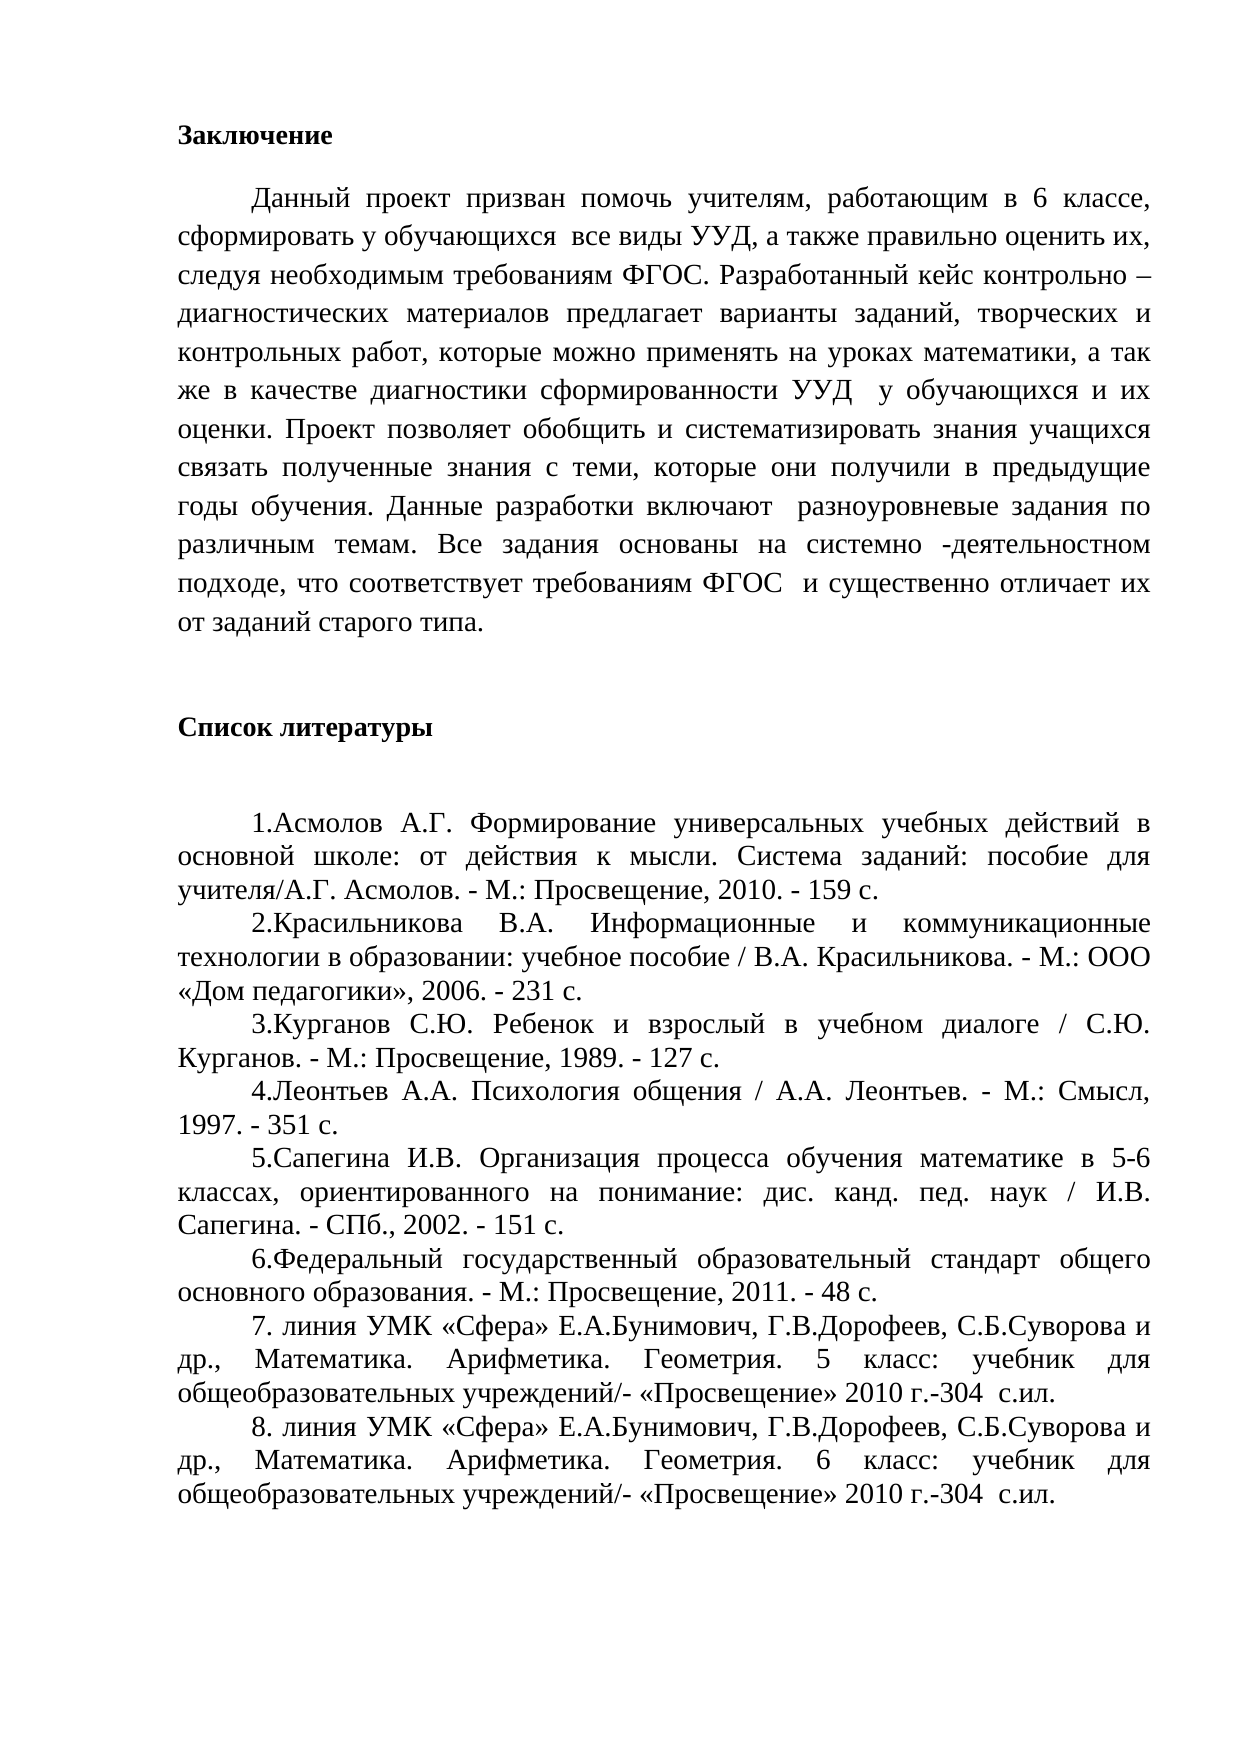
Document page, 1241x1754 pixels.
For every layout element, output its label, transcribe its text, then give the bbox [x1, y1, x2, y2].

subtitle Список литературы [177, 710, 1152, 742]
text 3.Курганов С.Ю. Ребенок и взрослый в учебном диалоге / С.Ю. Курганов. - М.: Просвещение, 1989. - 127 с. [177, 1006, 1152, 1073]
text 2.Красильникова В.А. Информационные и коммуникационные технологии в образовании: учебное пособие / В.А. Красильникова. - М.: ООО «Дом педагогики», 2006. - 231 с. [177, 906, 1152, 1006]
text 4.Леонтьев А.А. Психология общения / А.А. Леонтьев. - М.: Смысл, 1997. - 351 с. [177, 1073, 1152, 1140]
text Данный проект призван помочь учителям, работающим в 6 классе, сформировать у обучающихся все виды УУД, а также правильно оценить их, следуя необходимым требованиям ФГОС. Разработанный кейс контрольно – диагностических материалов предлагает варианты заданий, творческих и контрольных работ, которые можно применять на уроках математики, а так же в качестве диагностики сформированности УУД у обучающихся и их оценки. Проект позволяет обобщить и систематизировать знания учащихся связать полученные знания с теми, которые они получили в предыдущие годы обучения. Данные разработки включают разноуровневые задания по различным темам. Все задания основаны на системно -деятельностном подходе, что соответствует требованиям ФГОС и существенно отличает их от заданий старого типа. [177, 180, 1152, 637]
text 1.Асмолов А.Г. Формирование универсальных учебных действий в основной школе: от действия к мысли. Система заданий: пособие для учителя/А.Г. Асмолов. - М.: Просвещение, 2010. - 159 с. [177, 805, 1152, 906]
text 7. линия УМК «Сфера» Е.А.Бунимович, Г.В.Дорофеев, С.Б.Суворова и др., Математика. Арифметика. Геометрия. 5 класс: учебник для общеобразовательных учреждений/- «Просвещение» 2010 г.-304 с.ил. [177, 1308, 1152, 1409]
text 8. линия УМК «Сфера» Е.А.Бунимович, Г.В.Дорофеев, С.Б.Суворова и др., Математика. Арифметика. Геометрия. 6 класс: учебник для общеобразовательных учреждений/- «Просвещение» 2010 г.-304 с.ил. [177, 1409, 1152, 1509]
text 5.Сапегина И.В. Организация процесса обучения математике в 5-6 классах, ориентированного на понимание: дис. канд. пед. наук / И.В. Сапегина. - СПб., 2002. - 151 с. [177, 1140, 1152, 1241]
text 6.Федеральный государственный образовательный стандарт общего основного образования. - М.: Просвещение, 2011. - 48 с. [177, 1241, 1152, 1308]
subtitle Заключение [177, 118, 1152, 151]
